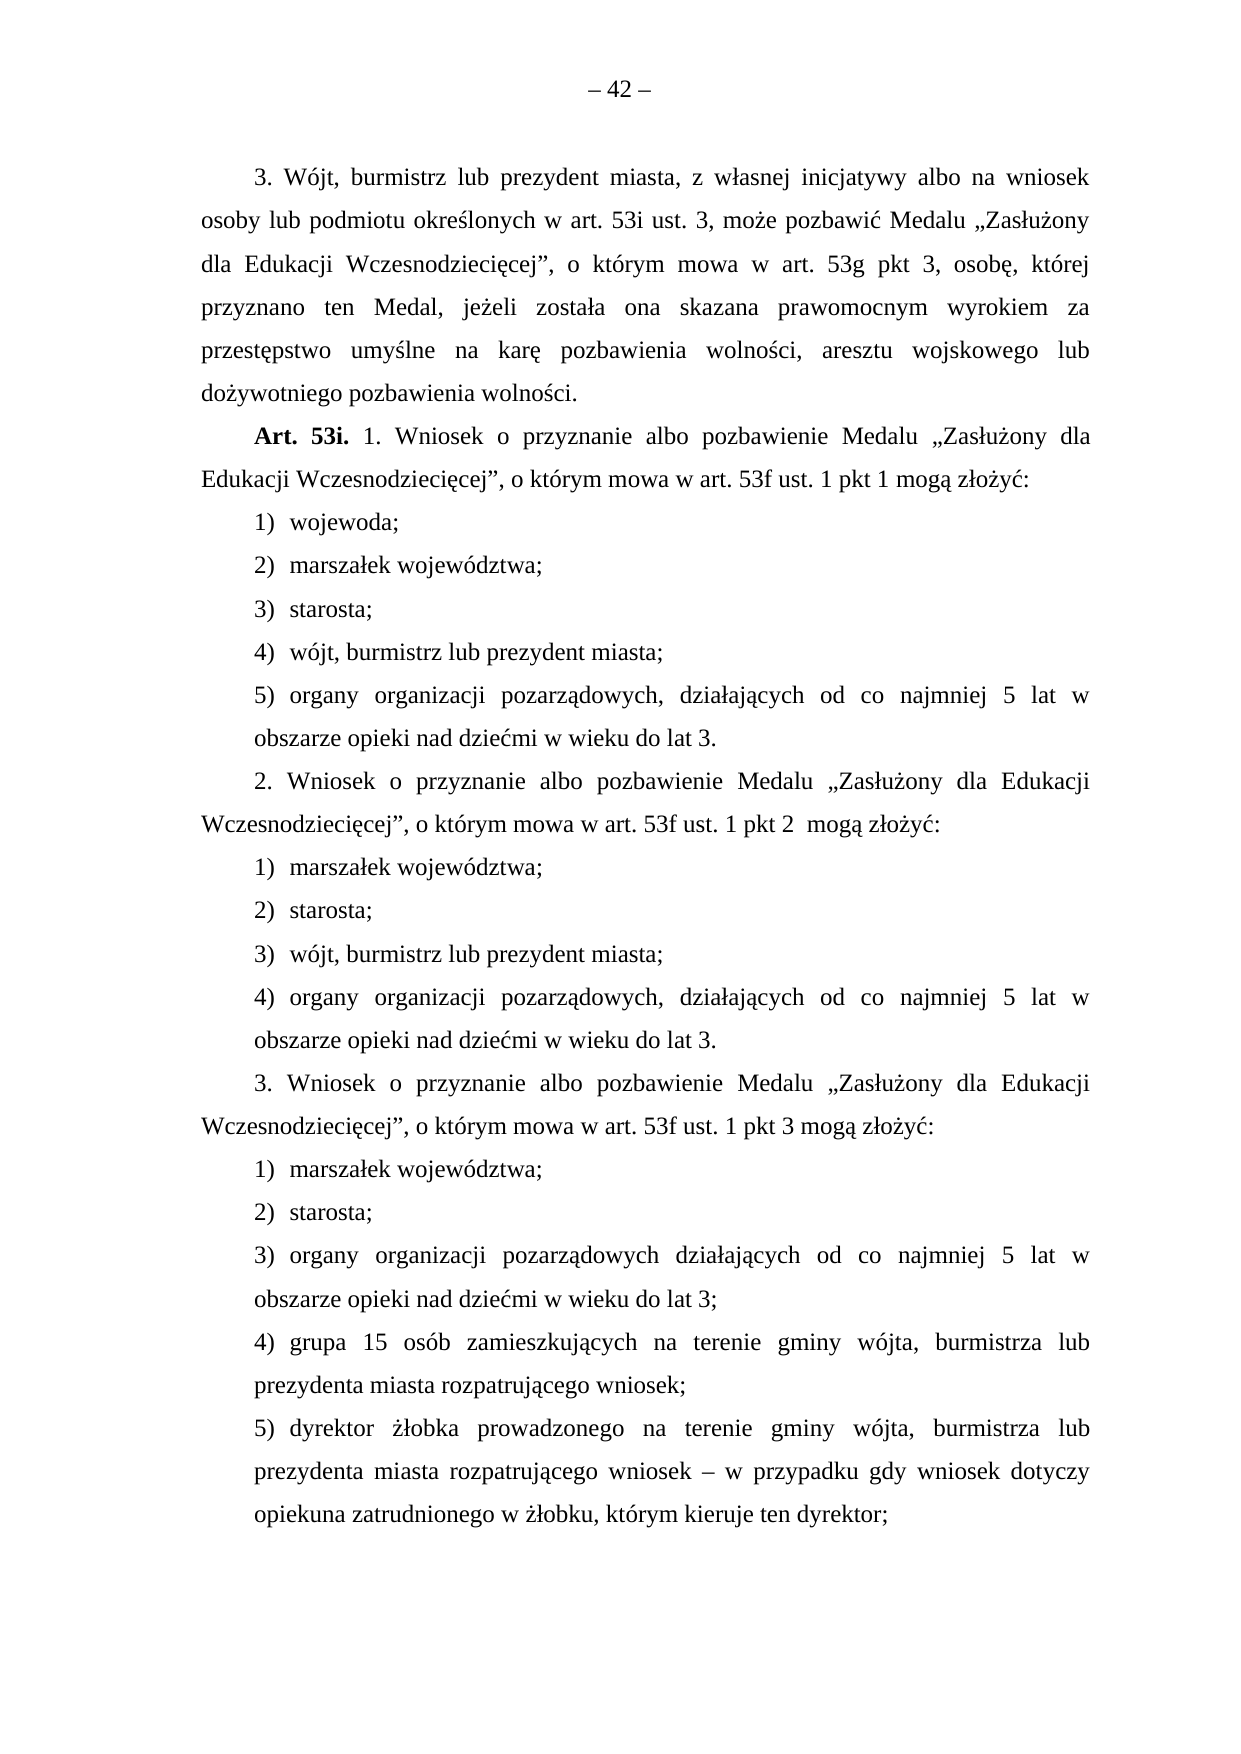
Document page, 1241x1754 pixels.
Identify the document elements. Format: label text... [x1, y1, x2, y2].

text 2. Wniosek o przyznanie albo pozbawienie Medalu „Zasłużony dla Edukacji Wczesnodziecięcej”, o którym mowa w art. 53f ust. 1 pkt 2 mogą złożyć: [201, 766, 1091, 838]
text 4) wójt, burmistrz lub prezydent miasta; [254, 637, 1091, 666]
text 5) dyrektor żłobka prowadzonego na terenie gminy wójta, burmistrza lub prezydenta miasta rozpatrującego wniosek – w przypadku gdy wniosek dotyczy opiekuna zatrudnionego w żłobku, którym kieruje ten dyrektor; [254, 1413, 1091, 1528]
text 2) starosta; [254, 1197, 1091, 1226]
text 1) wojewoda; [254, 507, 1091, 536]
text Art. 53i. 1. Wniosek o przyznanie albo pozbawienie Medalu „Zasłużony dla Edukacji Wczesnodziecięcej”, o którym mowa w art. 53f ust. 1 pkt 1 mogą złożyć: [201, 421, 1091, 493]
text 2) starosta; [254, 896, 1091, 924]
text 3) wójt, burmistrz lub prezydent miasta; [254, 939, 1091, 967]
text 4) grupa 15 osób zamieszkujących na terenie gminy wójta, burmistrza lub prezydenta miasta rozpatrującego wniosek; [254, 1327, 1091, 1399]
text 3. Wniosek o przyznanie albo pozbawienie Medalu „Zasłużony dla Edukacji Wczesnodziecięcej”, o którym mowa w art. 53f ust. 1 pkt 3 mogą złożyć: [201, 1068, 1091, 1140]
text 4) organy organizacji pozarządowych, działających od co najmniej 5 lat w obszarze opieki nad dziećmi w wieku do lat 3. [254, 982, 1091, 1054]
text 3. Wójt, burmistrz lub prezydent miasta, z własnej inicjatywy albo na wniosek osoby lub podmiotu określonych w art. 53i ust. 3, może pozbawić Medalu „Zasłużony dla Edukacji Wczesnodziecięcej”, o którym mowa w art. 53g pkt 3, osobę, której przyznano ten Medal, jeżeli została ona skazana prawomocnym wyrokiem za przestępstwo umyślne na karę pozbawienia wolności, aresztu wojskowego lub dożywotniego pozbawienia wolności. [201, 162, 1091, 407]
text 1) marszałek województwa; [254, 852, 1091, 881]
text 3) starosta; [254, 594, 1091, 622]
text 3) organy organizacji pozarządowych działających od co najmniej 5 lat w obszarze opieki nad dziećmi w wieku do lat 3; [254, 1241, 1091, 1312]
text 5) organy organizacji pozarządowych, działających od co najmniej 5 lat w obszarze opieki nad dziećmi w wieku do lat 3. [254, 680, 1091, 752]
text 2) marszałek województwa; [254, 551, 1091, 579]
text 1) marszałek województwa; [254, 1154, 1091, 1183]
